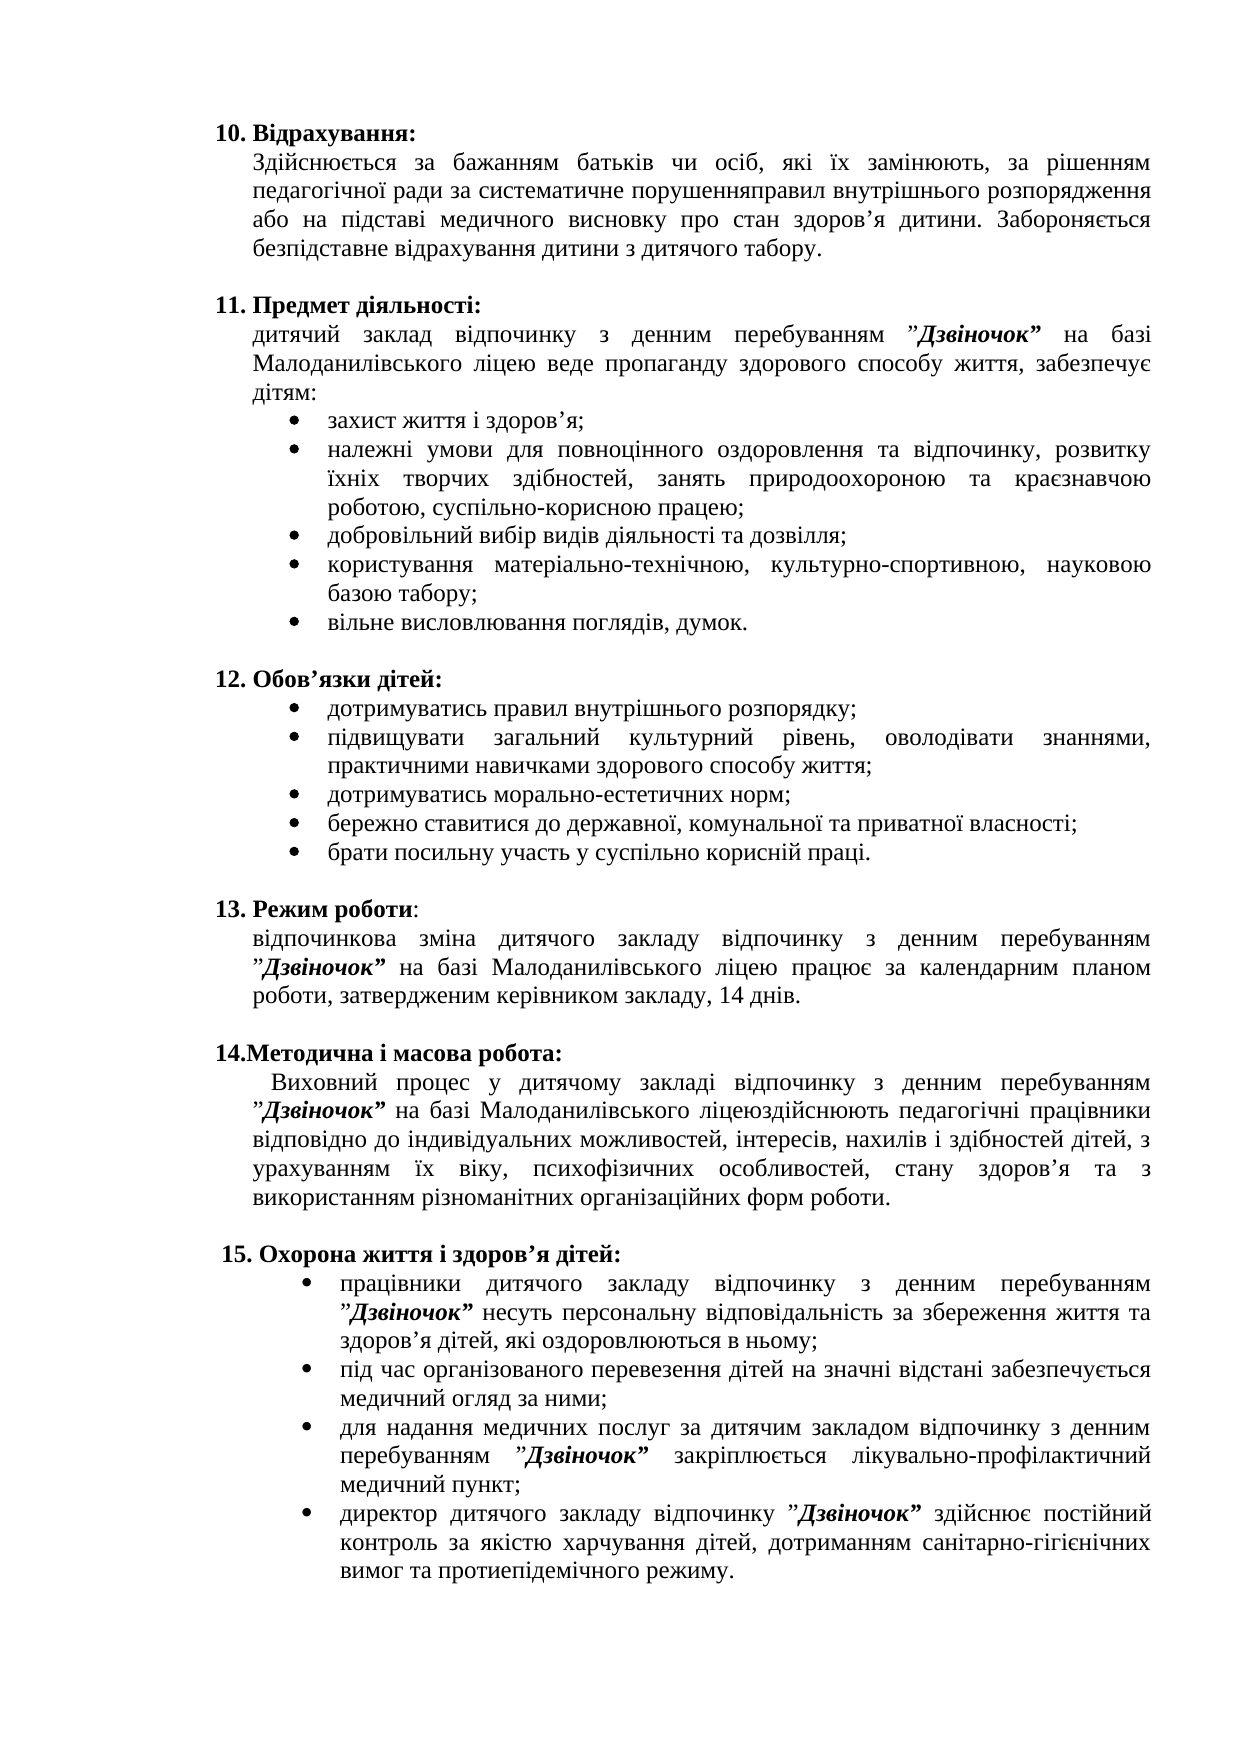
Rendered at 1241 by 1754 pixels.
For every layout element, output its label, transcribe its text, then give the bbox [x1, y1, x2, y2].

list користування матеріально-технічною, культурно-спортивною, науковою базою табору; [290, 549, 1152, 607]
list директор дитячого закладу відпочинку ”Дзвіночок” здійснює постійний контроль за якістю харчування дітей, дотриманням санітарно-гігієнічних вимог та протиепідемічного режиму. [302, 1498, 1152, 1584]
list Режим роботи: [215, 894, 1152, 923]
list для надання медичних послуг за дитячим закладом відпочинку з денним перебуванням ”Дзвіночок” закріплюється лікувально-профілактичний медичний пункт; [302, 1412, 1152, 1498]
list бережно ставитися до державної, комунальної та приватної власності; [290, 808, 1152, 837]
list добровільний вибір видів діяльності та дозвілля; [290, 521, 1152, 549]
list під час організованого перевезення дітей на значні відстані забезпечується медичний огляд за ними; [302, 1354, 1152, 1412]
list Відрахування: [215, 118, 1152, 147]
list працівники дитячого закладу відпочинку з денним перебуванням ”Дзвіночок” несуть персональну відповідальність за збереження життя та здоров’я дітей, які оздоровлюються в ньому; [302, 1268, 1152, 1354]
text дитячий заклад відпочинку з денним перебуванням ”Дзвіночок” на базі Малоданилівського ліцею веде пропаганду здорового способу життя, забезпечує дітям: [252, 319, 1152, 406]
text 14.Методична і масова робота: [177, 1038, 1152, 1067]
list дотримуватись морально-естетичних норм; [290, 779, 1152, 808]
list Предмет діяльності: [215, 291, 1152, 319]
text 15. Охорона життя і здоров’я дітей: [177, 1239, 1152, 1268]
list належні умови для повноцінного оздоровлення та відпочинку, розвитку їхніх творчих здібностей, занять природоохороною та краєзнавчою роботою, суспільно-корисною працею; [290, 434, 1152, 521]
list дотримуватись правил внутрішнього розпорядку; [290, 693, 1152, 722]
list вільне висловлювання поглядів, думок. [290, 607, 1152, 636]
text Здійснюється за бажанням батьків чи осіб, які їх замінюють, за рішенням педагогічної ради за систематичне порушенняправил внутрішнього розпорядження або на підставі медичного висновку про стан здоров’я дитини. Забороняється безпідставне відрахування дитини з дитячого табору. [252, 147, 1152, 262]
list брати посильну участь у суспільно корисній праці. [290, 837, 1152, 866]
list підвищувати загальний культурний рівень, оволодівати знаннями, практичними навичками здорового способу життя; [290, 722, 1152, 779]
text Виховний процес у дитячому закладі відпочинку з денним перебуванням ”Дзвіночок” на базі Малоданилівського ліцеюздійснюють педагогічні працівники відповідно до індивідуальних можливостей, інтересів, нахилів і здібностей дітей, з урахуванням їх віку, психофізичних особливостей, стану здоров’я та з використанням різноманітних організаційних форм роботи. [252, 1067, 1152, 1211]
list Обов’язки дітей: [215, 664, 1152, 693]
list захист життя і здоров’я; [290, 406, 1152, 434]
text відпочинкова зміна дитячого закладу відпочинку з денним перебуванням ”Дзвіночок” на базі Малоданилівського ліцею працює за календарним планом роботи, затвердженим керівником закладу, 14 днів. [252, 923, 1152, 1009]
